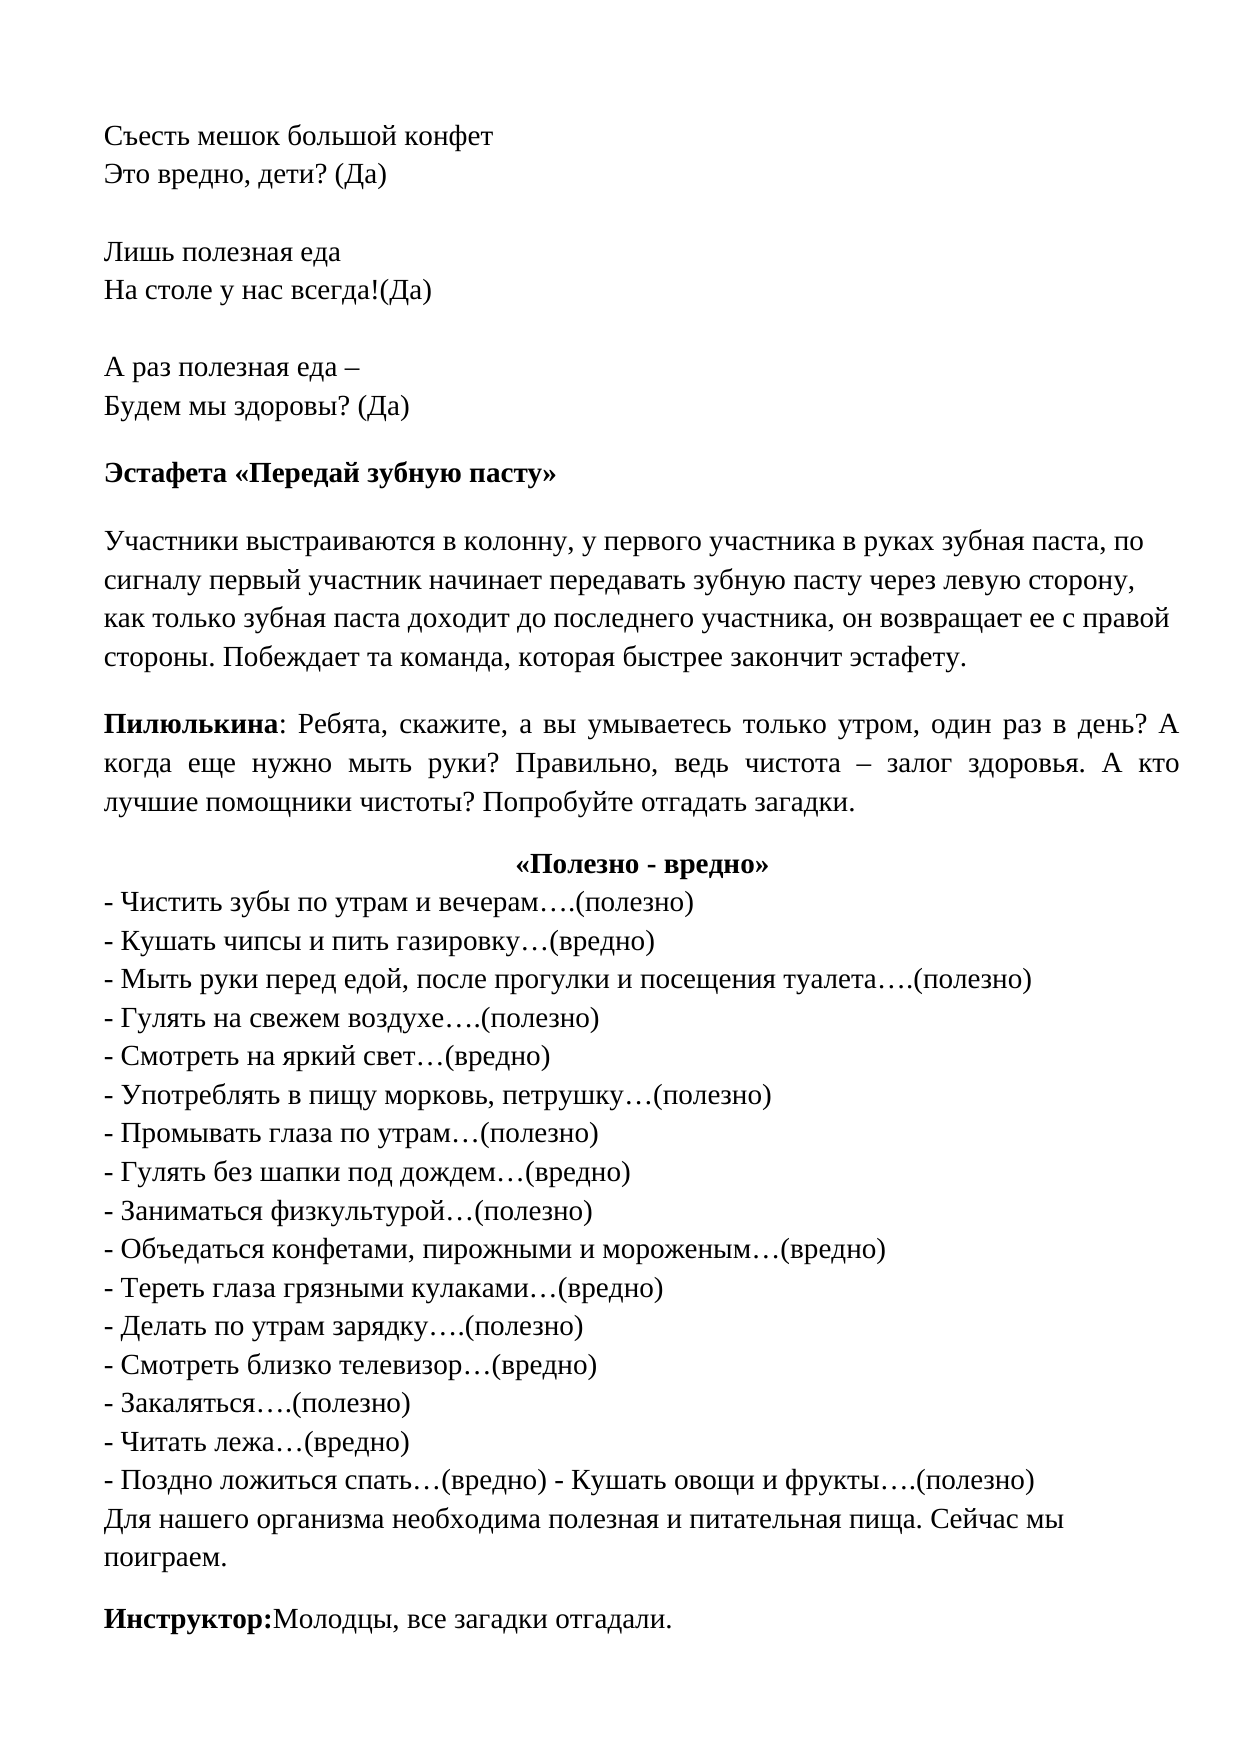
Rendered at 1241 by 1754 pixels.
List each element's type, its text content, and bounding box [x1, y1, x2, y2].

text А раз полезная еда – [103, 349, 1181, 383]
text Инструктор:Молодцы, все загадки отгадали. [103, 1601, 1181, 1635]
text Для нашего организма необходима полезная и питательная пища. Сейчас мы поиграем. [103, 1501, 1181, 1573]
text - Промывать глаза по утрам…(полезно) [103, 1116, 1181, 1149]
text - Мыть руки перед едой, после прогулки и посещения туалета….(полезно) [103, 961, 1181, 995]
text Будем мы здоровы? (Да) [103, 388, 1181, 421]
text На столе у нас всегда!(Да) [103, 272, 1181, 306]
text Участники выстраиваются в колонну, у первого участника в руках зубная паста, по сигналу первый участник начинает передавать зубную пасту через левую сторону, как только зубная паста доходит до последнего участника, он возвращает ее с правой стороны. Побеждает та команда, которая быстрее закончит эстафету. [103, 523, 1181, 672]
text - Смотреть близко телевизор…(вредно) [103, 1347, 1181, 1380]
text - Употреблять в пищу морковь, петрушку…(полезно) [103, 1077, 1181, 1111]
text - Кушать чипсы и пить газировку…(вредно) [103, 923, 1181, 956]
text - Объедаться конфетами, пирожными и мороженым…(вредно) [103, 1231, 1181, 1265]
text Пилюлькина: Ребята, скажите, а вы умываетесь только утром, один раз в день? А когда еще нужно мыть руки? Правильно, ведь чистота – залог здоровья. А кто лучшие помощники чистоты? Попробуйте отгадать загадки. [103, 707, 1181, 817]
text Съесть мешок большой конфет [103, 118, 1181, 152]
text - Поздно ложиться спать…(вредно) - Кушать овощи и фрукты….(полезно) [103, 1462, 1181, 1496]
text - Делать по утрам зарядку….(полезно) [103, 1308, 1181, 1342]
text - Закаляться….(полезно) [103, 1385, 1181, 1419]
text - Тереть глаза грязными кулаками…(вредно) [103, 1270, 1181, 1303]
text Лишь полезная еда [103, 234, 1181, 267]
text «Полезно - вредно» [103, 846, 1181, 879]
text - Читать лежа…(вредно) [103, 1424, 1181, 1457]
text - Гулять на свежем воздухе….(полезно) [103, 1000, 1181, 1033]
text Это вредно, дети? (Да) [103, 157, 1181, 190]
text - Чистить зубы по утрам и вечерам….(полезно) [103, 884, 1181, 918]
text - Гулять без шапки под дождем…(вредно) [103, 1154, 1181, 1188]
text Эстафета «Передай зубную пасту» [103, 456, 1181, 489]
text - Смотреть на яркий свет…(вредно) [103, 1038, 1181, 1072]
text - Заниматься физкультурой…(полезно) [103, 1193, 1181, 1226]
